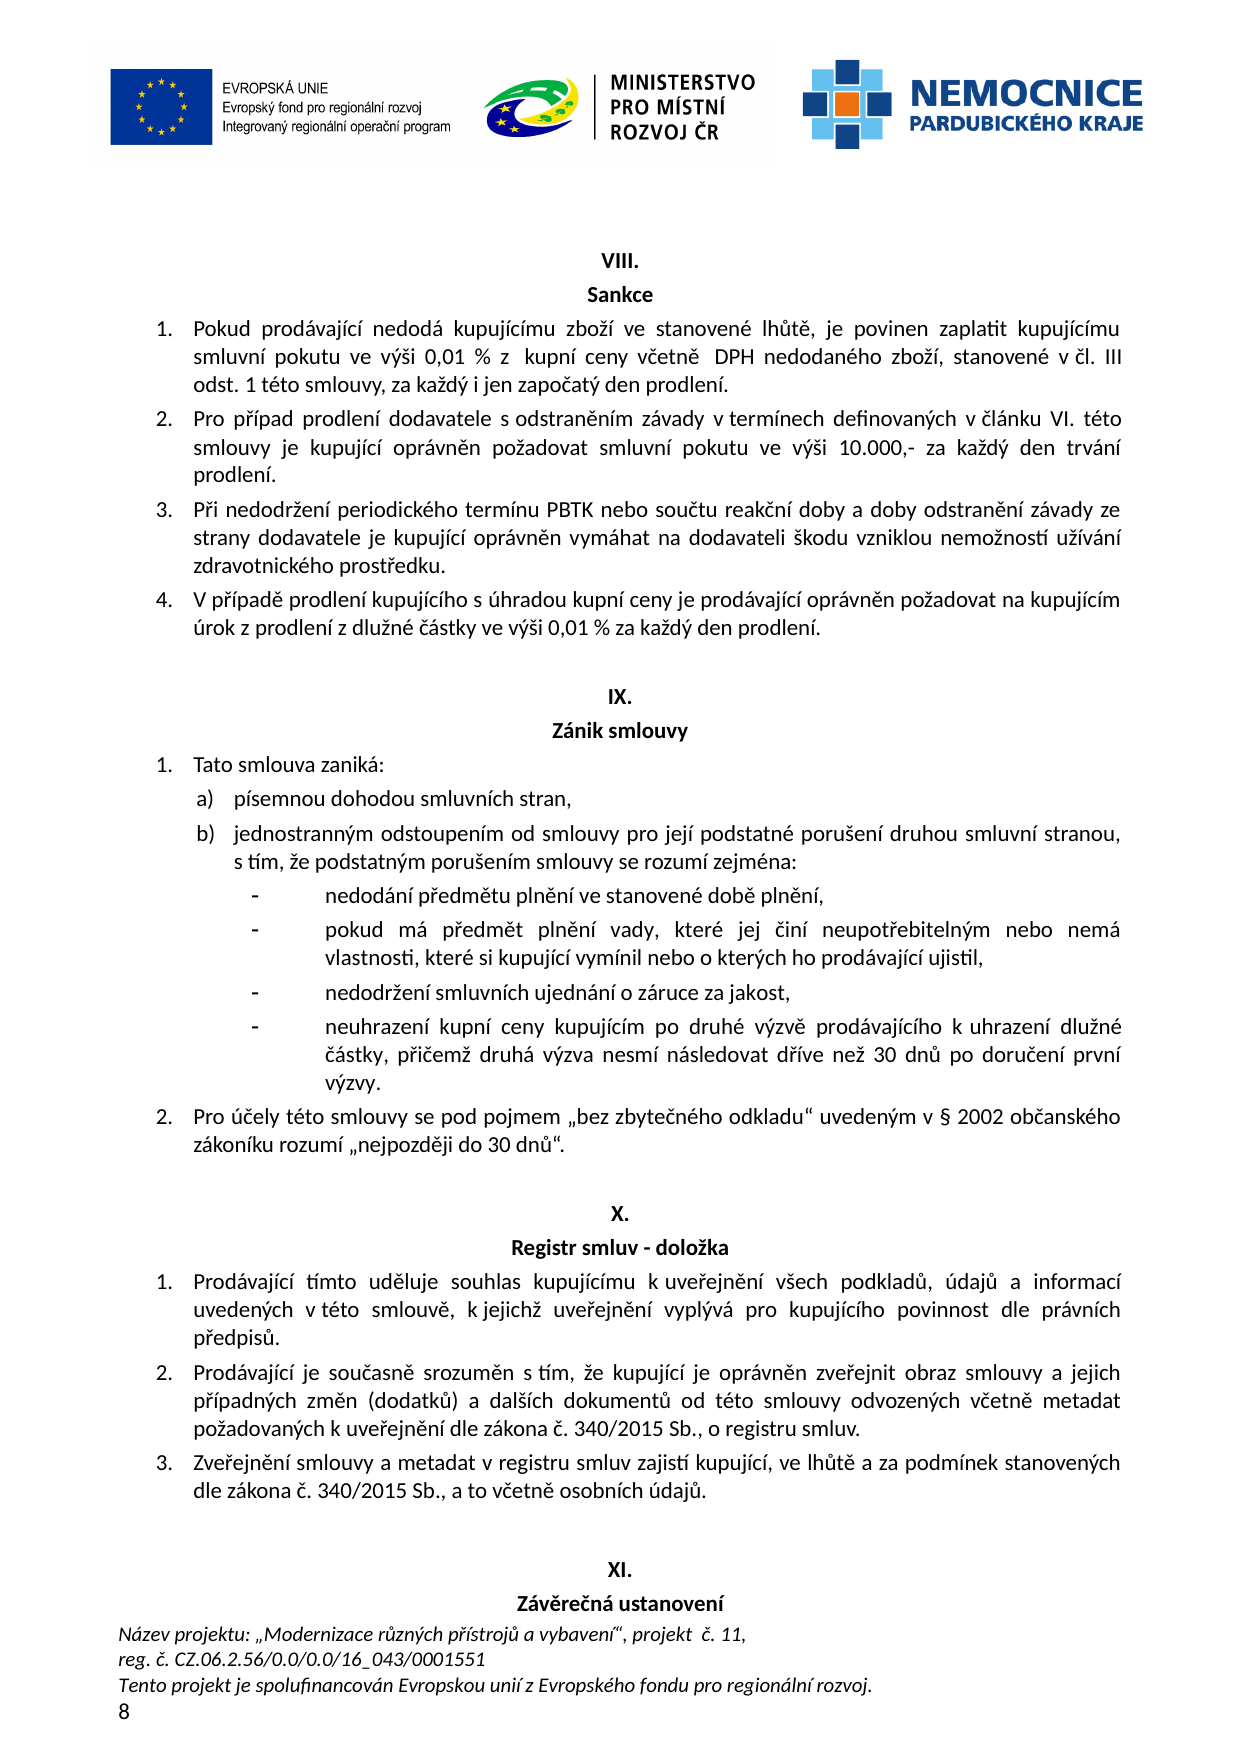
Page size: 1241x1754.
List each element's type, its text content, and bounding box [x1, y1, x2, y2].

list Pro účely této smlouvy se pod pojmem „bez zbytečného odkladu“ uvedeným v § 2002 občanského zákoníku rozumí „nejpozději do 30 dnů“. [156, 1102, 1122, 1158]
list pokud má předmět plnění vady, které jej činí neupotřebitelným nebo nemá vlastnosti, které si kupující vymínil nebo o kterých ho prodávající ujistil, [251, 915, 1122, 971]
list Při nedodržení periodického termínu PBTK nebo součtu reakční doby a doby odstranění závady ze strany dodavatele je kupující oprávněn vymáhat na dodavateli škodu vzniklou nemožností užívání zdravotnického prostředku. [156, 495, 1122, 579]
list nedodržení smluvních ujednání o záruce za jakost, [251, 978, 1122, 1006]
list Pro případ prodlení dodavatele s odstraněním závady v termínech definovaných v článku VI. této smlouvy je kupující oprávněn požadovat smluvní pokutu ve výši 10.000,- za každý den trvání prodlení. [156, 404, 1122, 489]
text IX. [118, 682, 1122, 710]
list Tato smlouva zaniká: [156, 750, 1122, 778]
picture [88, 43, 777, 170]
list Pokud prodávající nedodá kupujícímu zboží ve stanovené lhůtě, je povinen zaplatit kupujícímu smluvní pokutu ve výši 0,01 % z kupní ceny včetně DPH nedodaného zboží, stanovené v čl. III odst. 1 této smlouvy, za každý i jen započatý den prodlení. [156, 314, 1122, 398]
text Zánik smlouvy [118, 716, 1122, 744]
text Registr smluv - doložka [118, 1233, 1122, 1261]
list V případě prodlení kupujícího s úhradou kupní ceny je prodávající oprávněn požadovat na kupujícím úrok z prodlení z dlužné částky ve výši 0,01 % za každý den prodlení. [156, 585, 1122, 641]
list neuhrazení kupní ceny kupujícím po druhé výzvě prodávajícího k uhrazení dlužné částky, přičemž druhá výzva nesmí následovat dříve než 30 dnů po doručení první výzvy. [251, 1012, 1122, 1096]
text XI. [118, 1555, 1122, 1583]
list nedodání předmětu plnění ve stanovené době plnění, [251, 881, 1122, 909]
list Prodávající je současně srozuměn s tím, že kupující je oprávněn zveřejnit obraz smlouvy a jejich případných změn (dodatků) a dalších dokumentů od této smlouvy odvozených včetně metadat požadovaných k uveřejnění dle zákona č. 340/2015 Sb., o registru smluv. [156, 1358, 1122, 1442]
list písemnou dohodou smluvních stran, [196, 784, 1122, 813]
text Závěrečná ustanovení [118, 1589, 1122, 1617]
text Sankce [118, 280, 1122, 308]
text X. [118, 1199, 1122, 1227]
list jednostranným odstoupením od smlouvy pro její podstatné porušení druhou smluvní stranou, s tím, že podstatným porušením smlouvy se rozumí zejména: [196, 819, 1122, 875]
list Prodávající tímto uděluje souhlas kupujícímu k uveřejnění všech podkladů, údajů a informací uvedených v této smlouvě, k jejichž uveřejnění vyplývá pro kupujícího povinnost dle právních předpisů. [156, 1267, 1122, 1351]
text VIII. [118, 246, 1122, 274]
list Zveřejnění smlouvy a metadat v registru smluv zajistí kupující, ve lhůtě a za podmínek stanovených dle zákona č. 340/2015 Sb., a to včetně osobních údajů. [156, 1448, 1122, 1504]
picture [801, 58, 1143, 150]
